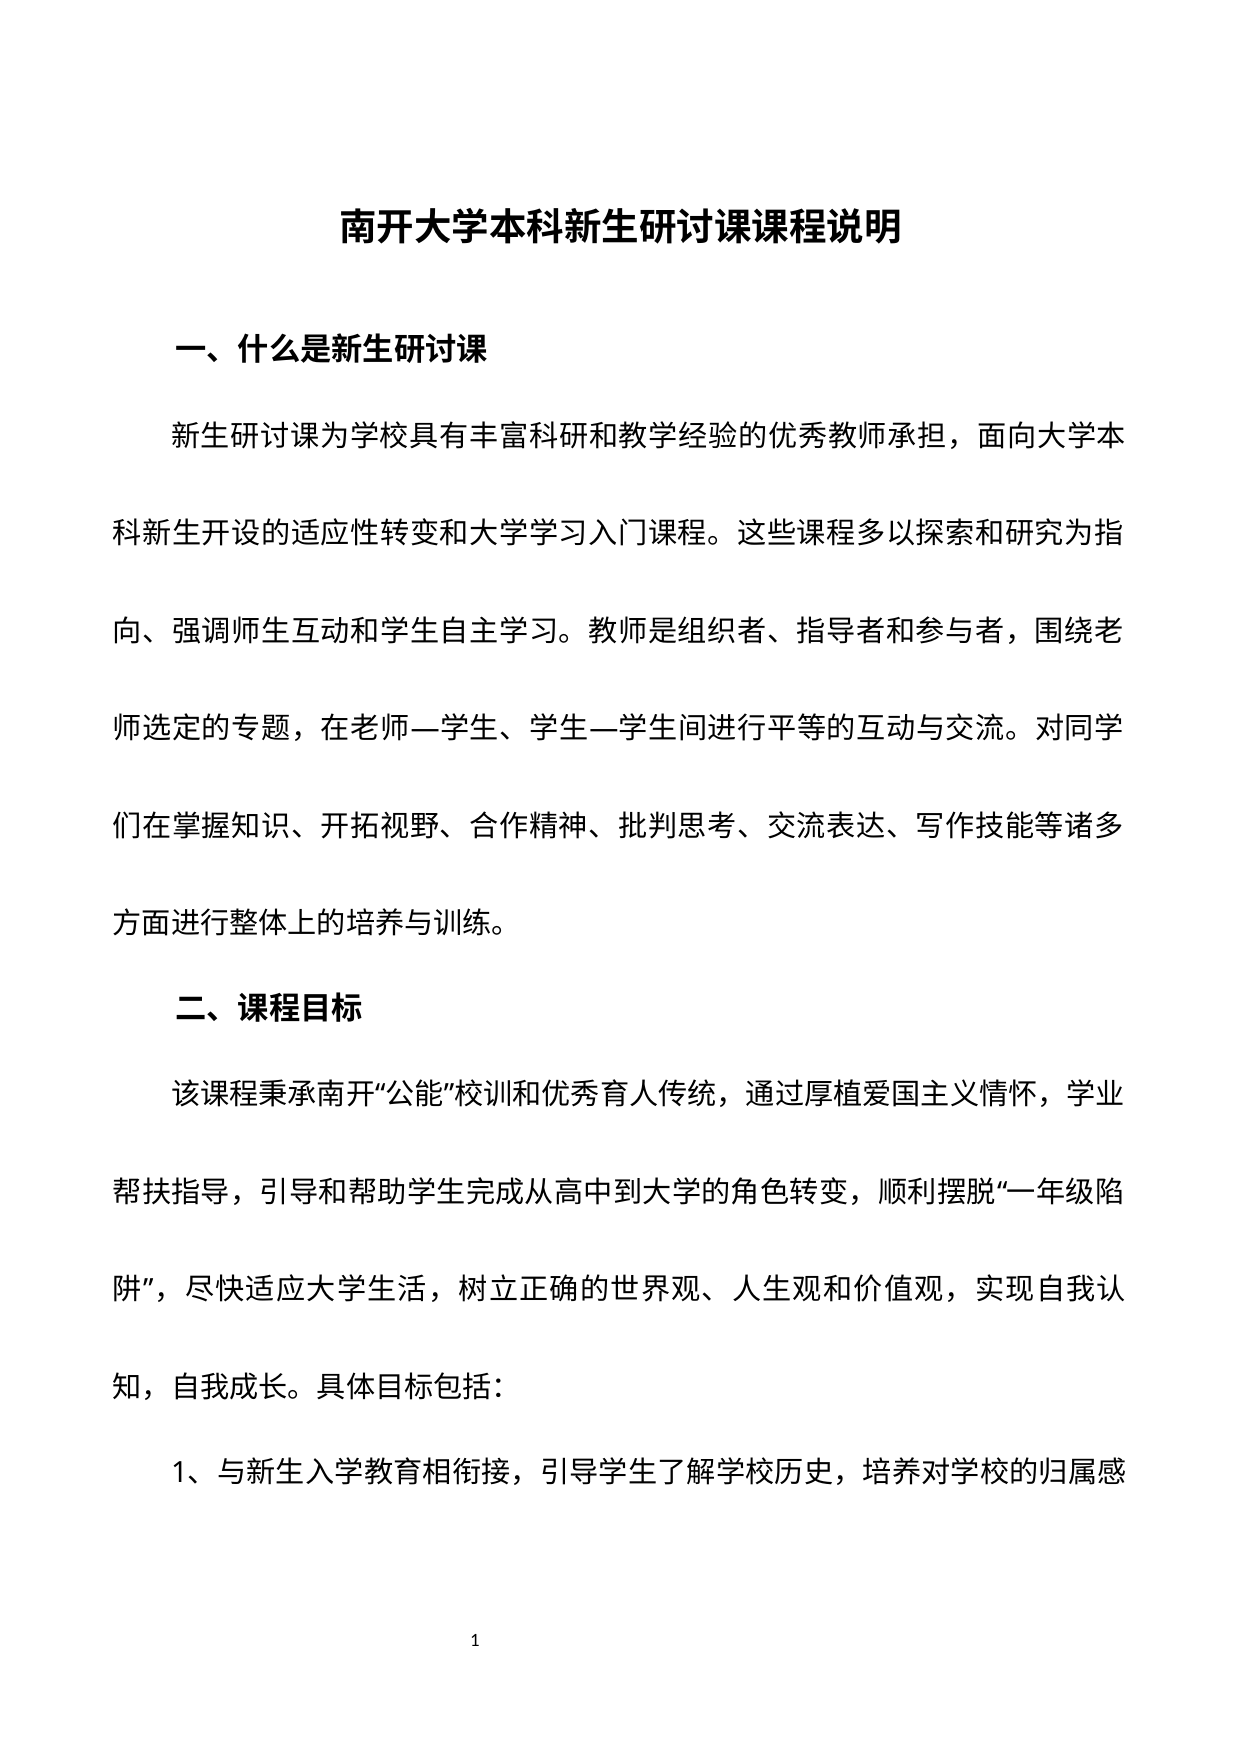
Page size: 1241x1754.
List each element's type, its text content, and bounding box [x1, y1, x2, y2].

list 新生研讨课为学校具有丰富科研和教学经验的优秀教师承担，面向大学本科新生开设的适应性转变和大学学习入门课程。这些课程多以探索和研究为指向、强调师生互动和学生自主学习。教师是组织者、指导者和参与者，围绕老师选定的专题，在老师—学生、学生—学生间进行平等的互动与交流。对同学们在掌握知识、开拓视野、合作精神、批判思考、交流表达、写作技能等诸多方面进行整体上的培养与训练。 [112, 402, 1128, 955]
subtitle 南开大学本科新生研讨课课程说明 [112, 191, 1128, 256]
list 该课程秉承南开“公能”校训和优秀育人传统，通过厚植爱国主义情怀，学业帮扶指导，引导和帮助学生完成从高中到大学的角色转变，顺利摆脱“一年级陷阱”，尽快适应大学生活，树立正确的世界观、人生观和价值观，实现自我认知，自我成长。具体目标包括： [112, 1061, 1128, 1418]
list 什么是新生研讨课 [112, 316, 1128, 381]
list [112, 1438, 1128, 1503]
list 课程目标 [112, 975, 1128, 1040]
